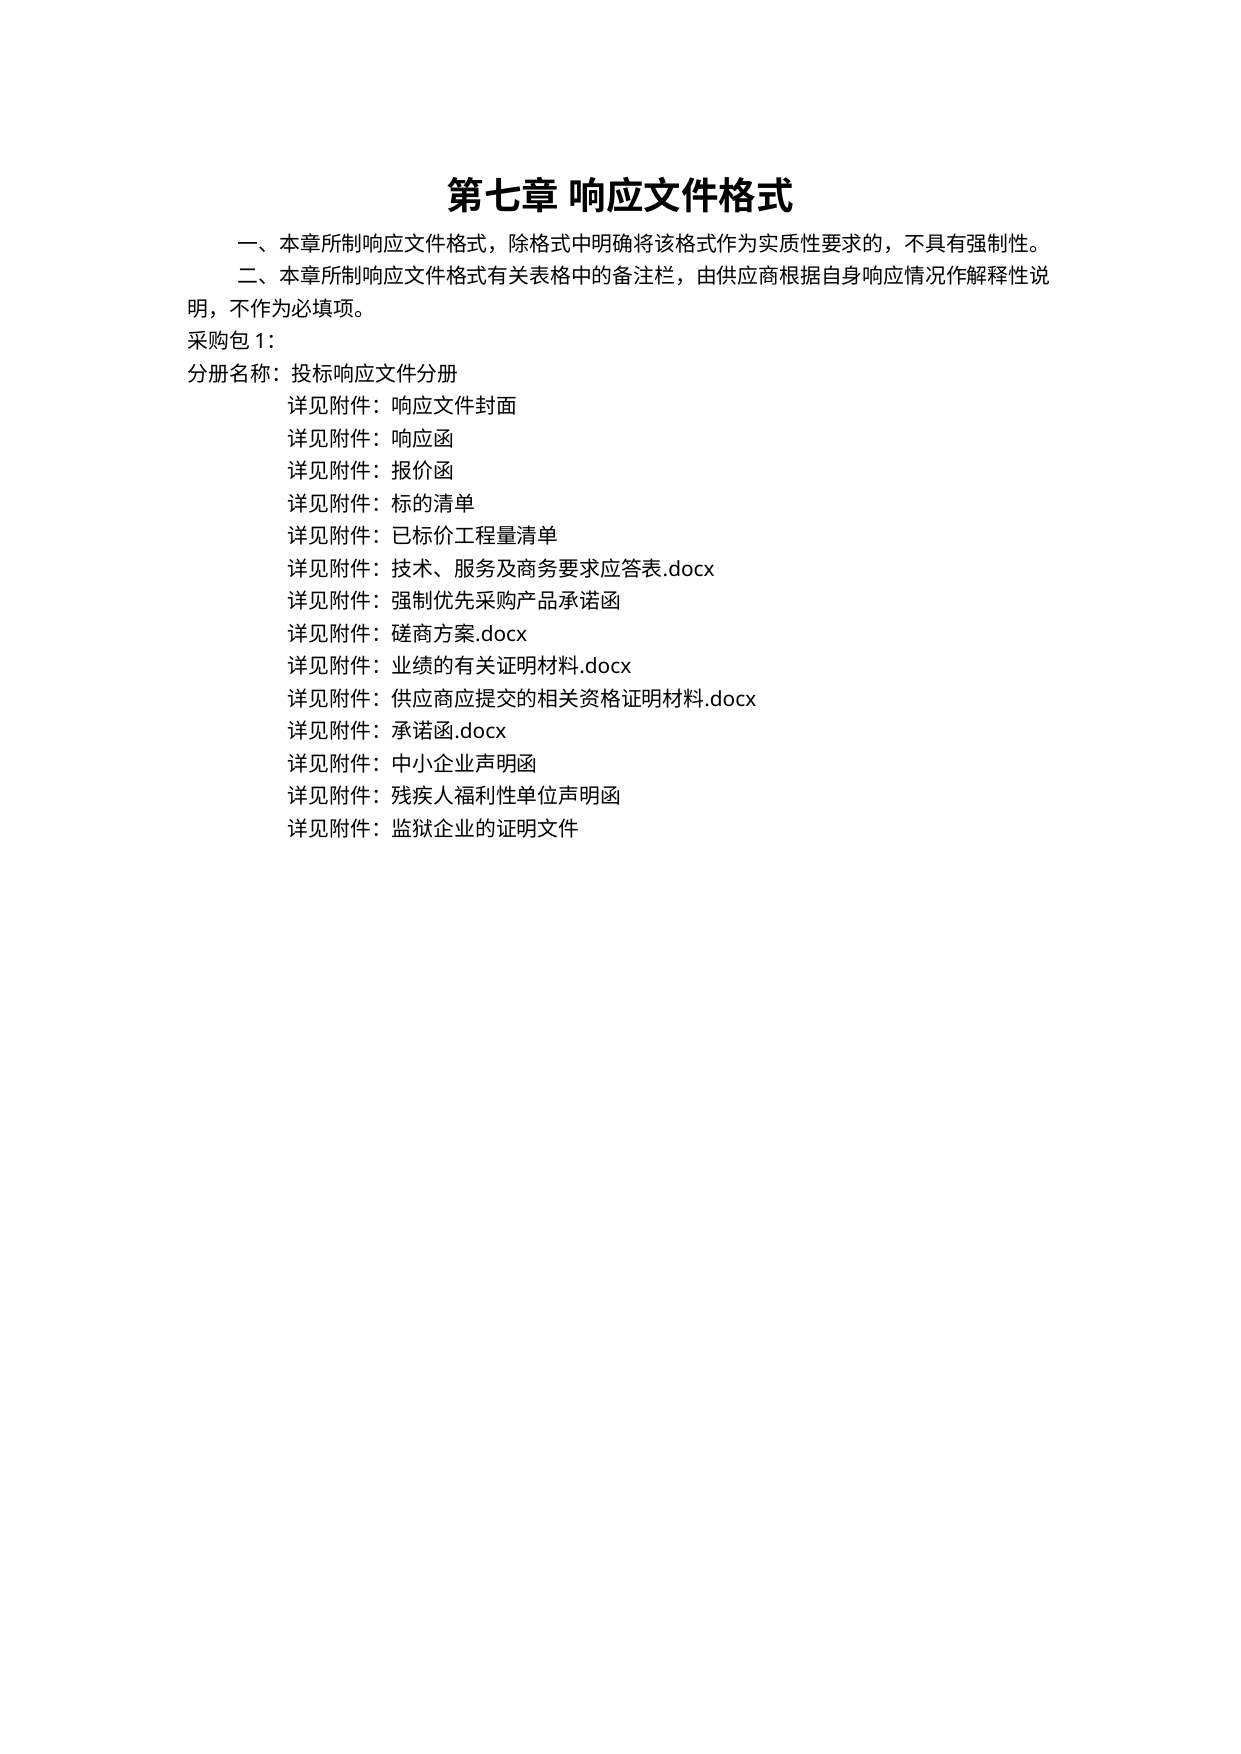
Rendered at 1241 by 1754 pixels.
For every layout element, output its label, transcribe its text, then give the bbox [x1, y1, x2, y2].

text 详见附件：监狱企业的证明文件 [187, 812, 1053, 844]
text 详见附件：承诺函.docx [187, 714, 1053, 747]
text 分册名称：投标响应文件分册 [187, 357, 1053, 389]
text 详见附件：残疾人福利性单位声明函 [187, 779, 1053, 812]
text 二、本章所制响应文件格式有关表格中的备注栏，由供应商根据自身响应情况作解释性说明，不作为必填项。 [187, 259, 1053, 324]
text 详见附件：磋商方案.docx [187, 617, 1053, 649]
text 详见附件：响应文件封面 [187, 389, 1053, 422]
text 详见附件：报价函 [187, 454, 1053, 487]
text 详见附件：业绩的有关证明材料.docx [187, 649, 1053, 682]
text 详见附件：标的清单 [187, 487, 1053, 519]
text 采购包1： [187, 324, 1053, 357]
text 详见附件：强制优先采购产品承诺函 [187, 584, 1053, 617]
text 详见附件：响应函 [187, 422, 1053, 454]
text 详见附件：供应商应提交的相关资格证明材料.docx [187, 682, 1053, 714]
text 详见附件：中小企业声明函 [187, 747, 1053, 779]
text 详见附件：技术、服务及商务要求应答表.docx [187, 552, 1053, 584]
text 详见附件：已标价工程量清单 [187, 519, 1053, 552]
text 第七章 响应文件格式 [187, 162, 1053, 227]
text 一、本章所制响应文件格式，除格式中明确将该格式作为实质性要求的，不具有强制性。 [187, 227, 1053, 259]
